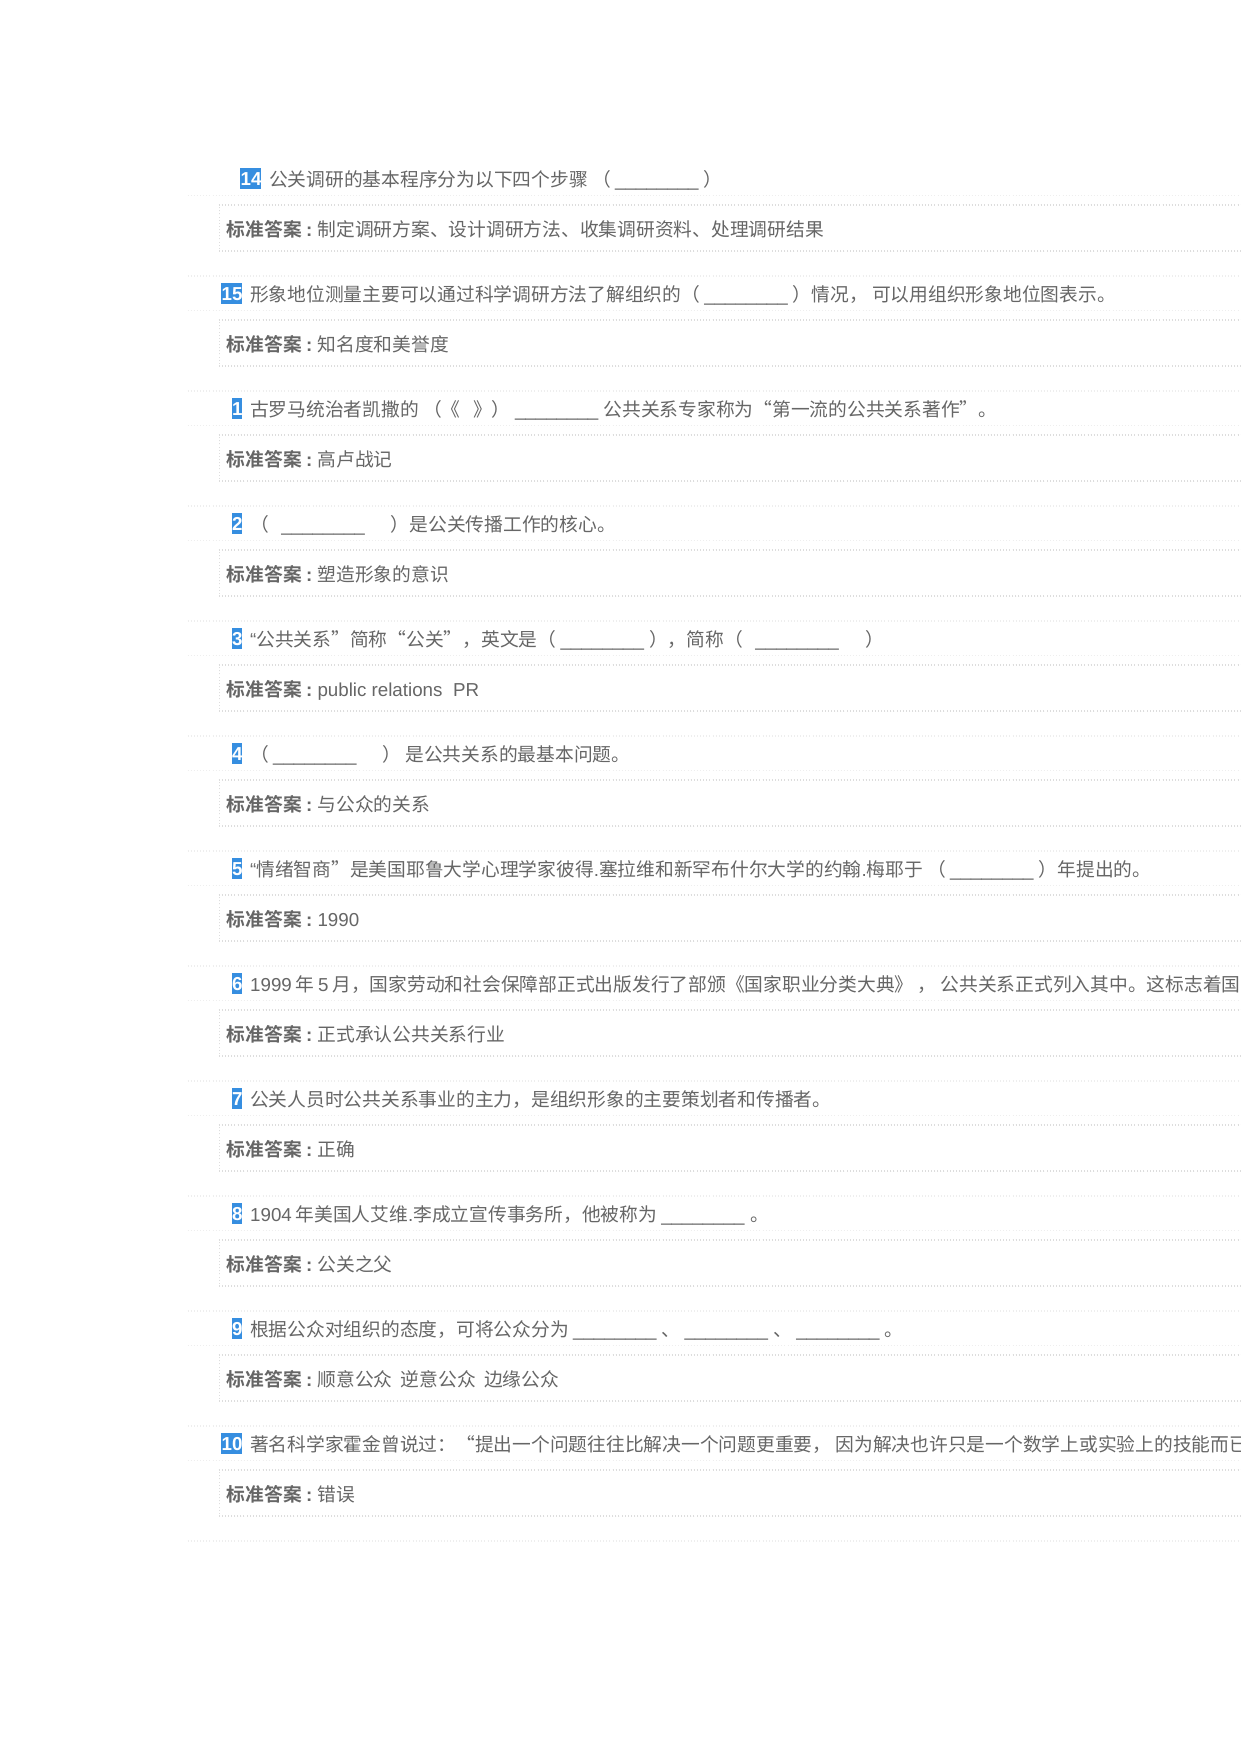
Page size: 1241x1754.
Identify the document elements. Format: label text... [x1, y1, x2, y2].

table_header 7 [188, 1082, 250, 1114]
table_cell 古罗马统治者凯撒的 （《 》） ________ 公共关系专家称为“第一流的公共关系著作”。 [250, 390, 1240, 424]
table_header 4 [188, 737, 250, 769]
table_header 15 [188, 277, 250, 309]
table_cell 标准答案 : 正式承认公共关系行业 [188, 1000, 1240, 1080]
table_header 10 [188, 1427, 250, 1459]
table_header （ ________ ） 是公共关系的最基本问题。 [250, 737, 1240, 769]
table_cell 标准答案 : 与公众的关系 [188, 770, 1240, 850]
table_cell 标准答案 : 公关之父 [188, 1230, 1240, 1310]
table_cell 标准答案 : public relations PR [188, 655, 1240, 735]
table_header 形象地位测量主要可以通过科学调研方法了解组织的（ ________ ）情况， 可以用组织形象地位图表示。 [250, 277, 1240, 309]
table_header 公关调研的基本程序分为以下四个步骤 （ ________ ） [269, 162, 1240, 194]
table_cell 标准答案 : 1990 [188, 885, 1240, 965]
table_header 3 [188, 622, 250, 654]
table_header 14 [188, 162, 269, 194]
table_cell 标准答案 : 高卢战记 [188, 425, 1240, 505]
table_header “公共关系”简称“公关”，英文是（ ________ ），简称（ ________ ） [250, 622, 1240, 654]
table_header 著名科学家霍金曾说过：“提出一个问题往往比解决一个问题更重要， 因为解决也许只是一个数学上或实验上的技能而已……” [250, 1427, 1240, 1459]
table_cell 标准答案 : 错误 [188, 1460, 1240, 1540]
table_cell 1 [188, 390, 250, 424]
table_header 2 [188, 507, 250, 539]
table_header 8 [188, 1197, 250, 1229]
table_cell 标准答案 : 塑造形象的意识 [188, 540, 1240, 620]
table_cell 标准答案 : 正确 [188, 1115, 1240, 1195]
table_header 1904年美国人艾维.李成立宣传事务所，他被称为 ________ 。 [250, 1197, 1240, 1229]
table_cell 标准答案 : 知名度和美誉度 [188, 310, 1240, 390]
table_cell 标准答案 : 顺意公众 逆意公众 边缘公众 [188, 1345, 1240, 1425]
table_header 9 [188, 1312, 250, 1344]
table_header 公关人员时公共关系事业的主力，是组织形象的主要策划者和传播者。 [250, 1082, 1240, 1114]
table_header 6 [188, 967, 250, 999]
table_header 根据公众对组织的态度，可将公众分为 ________ 、 ________ 、 ________ 。 [250, 1312, 1240, 1344]
table_header （ ________ ）是公关传播工作的核心。 [250, 507, 1240, 539]
table_cell 标准答案 : 制定调研方案、设计调研方法、收集调研资料、处理调研结果 [188, 195, 1240, 275]
table_header 5 [188, 852, 250, 884]
table_header 1999年5月，国家劳动和社会保障部正式出版发行了部颁《国家职业分类大典》 ， 公共关系正式列入其中。这标志着国家（ ）。 ________ [250, 967, 1240, 999]
table_header “情绪智商”是美国耶鲁大学心理学家彼得.塞拉维和新罕布什尔大学的约翰.梅耶于 （ ________ ）年提出的。 [250, 852, 1240, 884]
